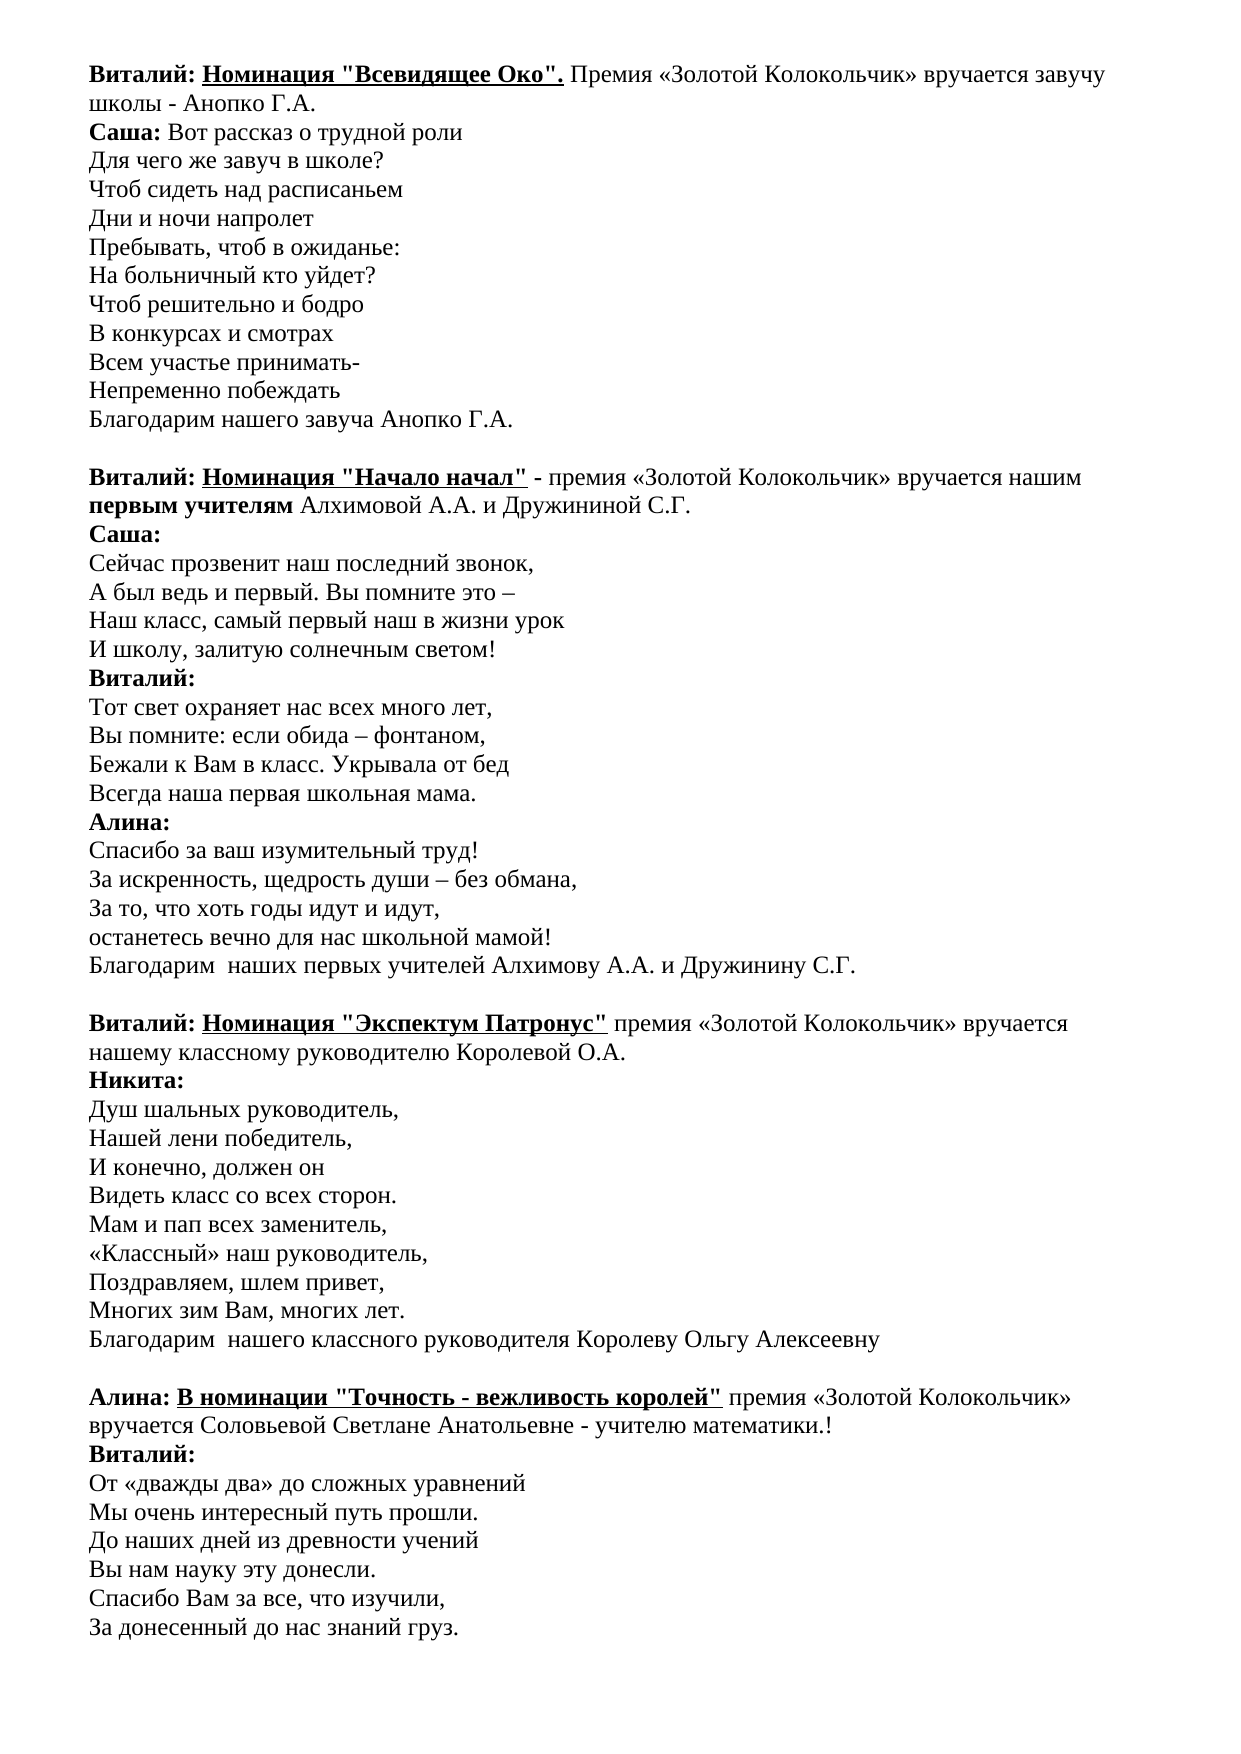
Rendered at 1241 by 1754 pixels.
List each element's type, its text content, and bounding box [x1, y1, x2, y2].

text Непременно побеждать [89, 375, 1152, 404]
text Бежали к Вам в класс. Укрывала от бед [89, 749, 1152, 778]
text Сейчас прозвенит наш последний звонок, [89, 548, 1152, 577]
text В конкурсах и смотрах [89, 318, 1152, 347]
text Алина: В номинации "Точность - вежливость королей" премия «Золотой Колокольчик» вручается Соловьевой Светлане Анатольевне - учителю математики.! [89, 1382, 1152, 1439]
text Алина: [89, 807, 1152, 835]
text Никита: [89, 1065, 1152, 1094]
text останетесь вечно для нас школьной мамой! [89, 922, 1152, 950]
text На больничный кто уйдет? [89, 260, 1152, 289]
text Пребывать, чтоб в ожиданье: [89, 232, 1152, 260]
text Для чего же завуч в школе? [89, 145, 1152, 174]
text Виталий: Номинация "Экспектум Патронус" премия «Золотой Колокольчик» вручается нашему классному руководителю Королевой О.А. [89, 1008, 1152, 1065]
text Саша: [89, 519, 1152, 548]
text Наш класс, самый первый наш в жизни урок [89, 605, 1152, 634]
text Благодарим нашего завуча Анопко Г.А. [89, 404, 1152, 433]
text Виталий: [89, 1439, 1152, 1468]
text Вы помните: если обида – фонтаном, [89, 720, 1152, 749]
text Дни и ночи напролет [89, 203, 1152, 232]
text Виталий: Номинация "Всевидящее Око". Премия «Золотой Колокольчик» вручается завучу школы - Анопко Г.А. [89, 59, 1152, 117]
text Спасибо за ваш изумительный труд! [89, 835, 1152, 864]
text Виталий: [89, 663, 1152, 692]
text Виталий: Номинация "Начало начал" - премия «Золотой Колокольчик» вручается нашим первым учителям Алхимовой А.А. и Дружининой С.Г. [89, 462, 1152, 519]
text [89, 1468, 1152, 1640]
text Тот свет охраняет нас всех много лет, [89, 692, 1152, 720]
text Саша: Вот рассказ о трудной роли [89, 117, 1152, 145]
text Чтоб решительно и бодро [89, 289, 1152, 318]
text И школу, залитую солнечным светом! [89, 634, 1152, 663]
text Всегда наша первая школьная мама. [89, 778, 1152, 807]
text Благодарим наших первых учителей Алхимову А.А. и Дружинину С.Г. [89, 950, 1152, 979]
text За искренность, щедрость души – без обмана, [89, 864, 1152, 893]
text Чтоб сидеть над расписаньем [89, 174, 1152, 203]
text За то, что хоть годы идут и идут, [89, 893, 1152, 922]
text А был ведь и первый. Вы помните это – [89, 577, 1152, 605]
text Всем участье принимать- [89, 347, 1152, 375]
text Душ шальных руководитель, Нашей лени победитель, И конечно, должен он Видеть класс со всех сторон. Мам и пап всех заменитель, «Классный» наш руководитель, Поздравляем, шлем привет, Многих зим Вам, многих лет. Благодарим нашего классного руководителя Королеву Ольгу Алексеевну [89, 1094, 1152, 1353]
